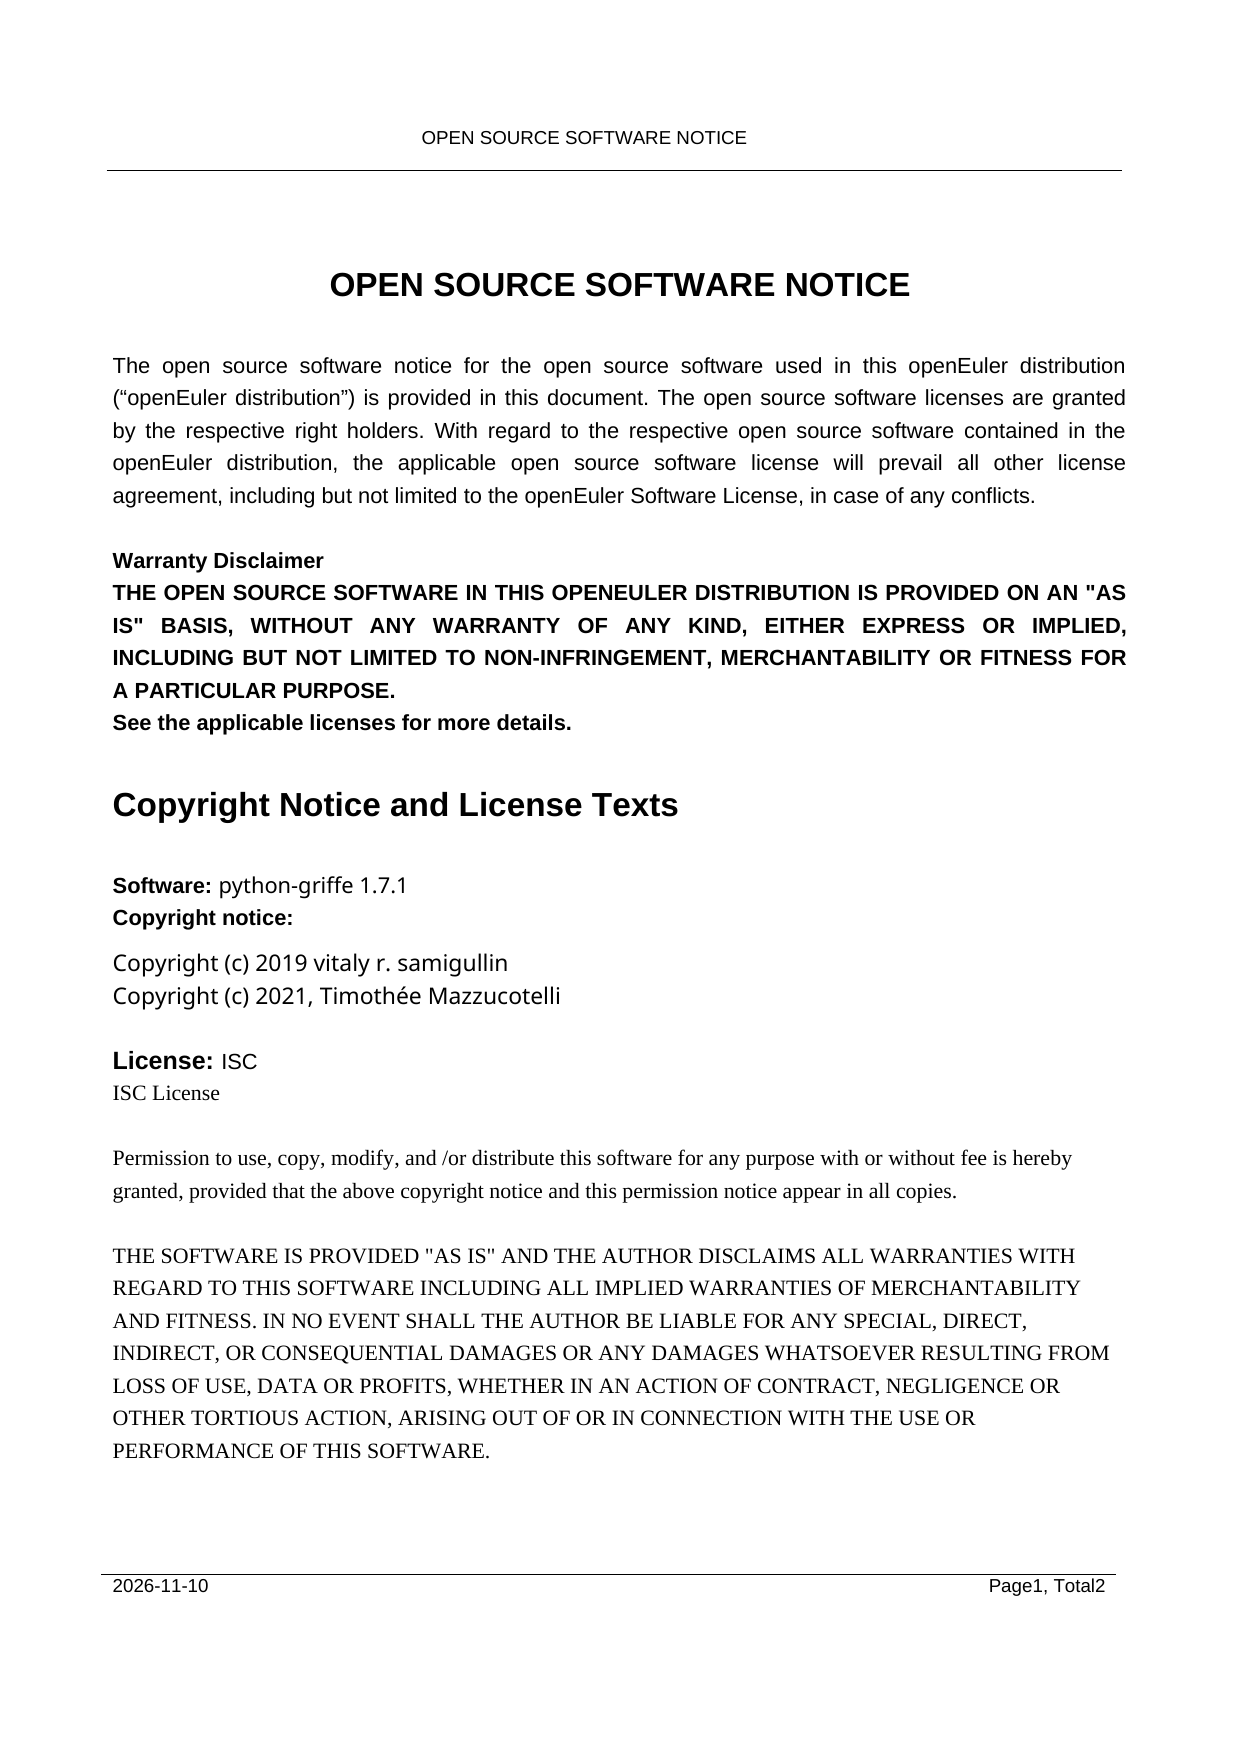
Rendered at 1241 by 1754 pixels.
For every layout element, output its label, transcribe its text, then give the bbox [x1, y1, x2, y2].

text ISC License Permission to use, copy, modify, and /or distribute this software for any purpose with or without fee is hereby granted, provided that the above copyright notice and this permission notice appear in all copies. THE SOFTWARE IS PROVIDED "AS IS" AND THE AUTHOR DISCLAIMS ALL WARRANTIES WITH REGARD TO THIS SOFTWARE INCLUDING ALL IMPLIED WARRANTIES OF MERCHANTABILITY AND FITNESS. IN NO EVENT SHALL THE AUTHOR BE LIABLE FOR ANY SPECIAL, DIRECT, INDIRECT, OR CONSEQUENTIAL DAMAGES OR ANY DAMAGES WHATSOEVER RESULTING FROM LOSS OF USE, DATA OR PROFITS, WHETHER IN AN ACTION OF CONTRACT, NEGLIGENCE OR OTHER TORTIOUS ACTION, ARISING OUT OF OR IN CONNECTION WITH THE USE OR PERFORMANCE OF THIS SOFTWARE. [112, 1077, 1128, 1499]
text Copyright (c) 2019 vitaly r. samigullin Copyright (c) 2021, Timothée Mazzucotelli [112, 947, 1128, 1044]
text Warranty Disclaimer [112, 544, 1128, 576]
text OPEN SOURCE SOFTWARE NOTICE [112, 251, 1128, 316]
title Software: python-griffe 1.7.1 [112, 869, 1128, 901]
text License: ISC [112, 1044, 1128, 1077]
text The open source software notice for the open source software used in this openEuler distribution (“openEuler distribution”) is provided in this document. The open source software licenses are granted by the respective right holders. With regard to the respective open source software contained in the openEuler distribution, the applicable open source software license will prevail all other license agreement, including but not limited to the openEuler Software License, in case of any conflicts. [112, 349, 1128, 511]
text THE OPEN SOURCE SOFTWARE IN THIS OPENEULER DISTRIBUTION IS PROVIDED ON AN "AS IS" BASIS, WITHOUT ANY WARRANTY OF ANY KIND, EITHER EXPRESS OR IMPLIED, INCLUDING BUT NOT LIMITED TO NON-INFRINGEMENT, MERCHANTABILITY OR FITNESS FOR A PARTICULAR PURPOSE. See the applicable licenses for more details. [112, 576, 1128, 739]
text Copyright Notice and License Texts [112, 771, 1128, 836]
text Copyright notice: [112, 901, 1128, 934]
